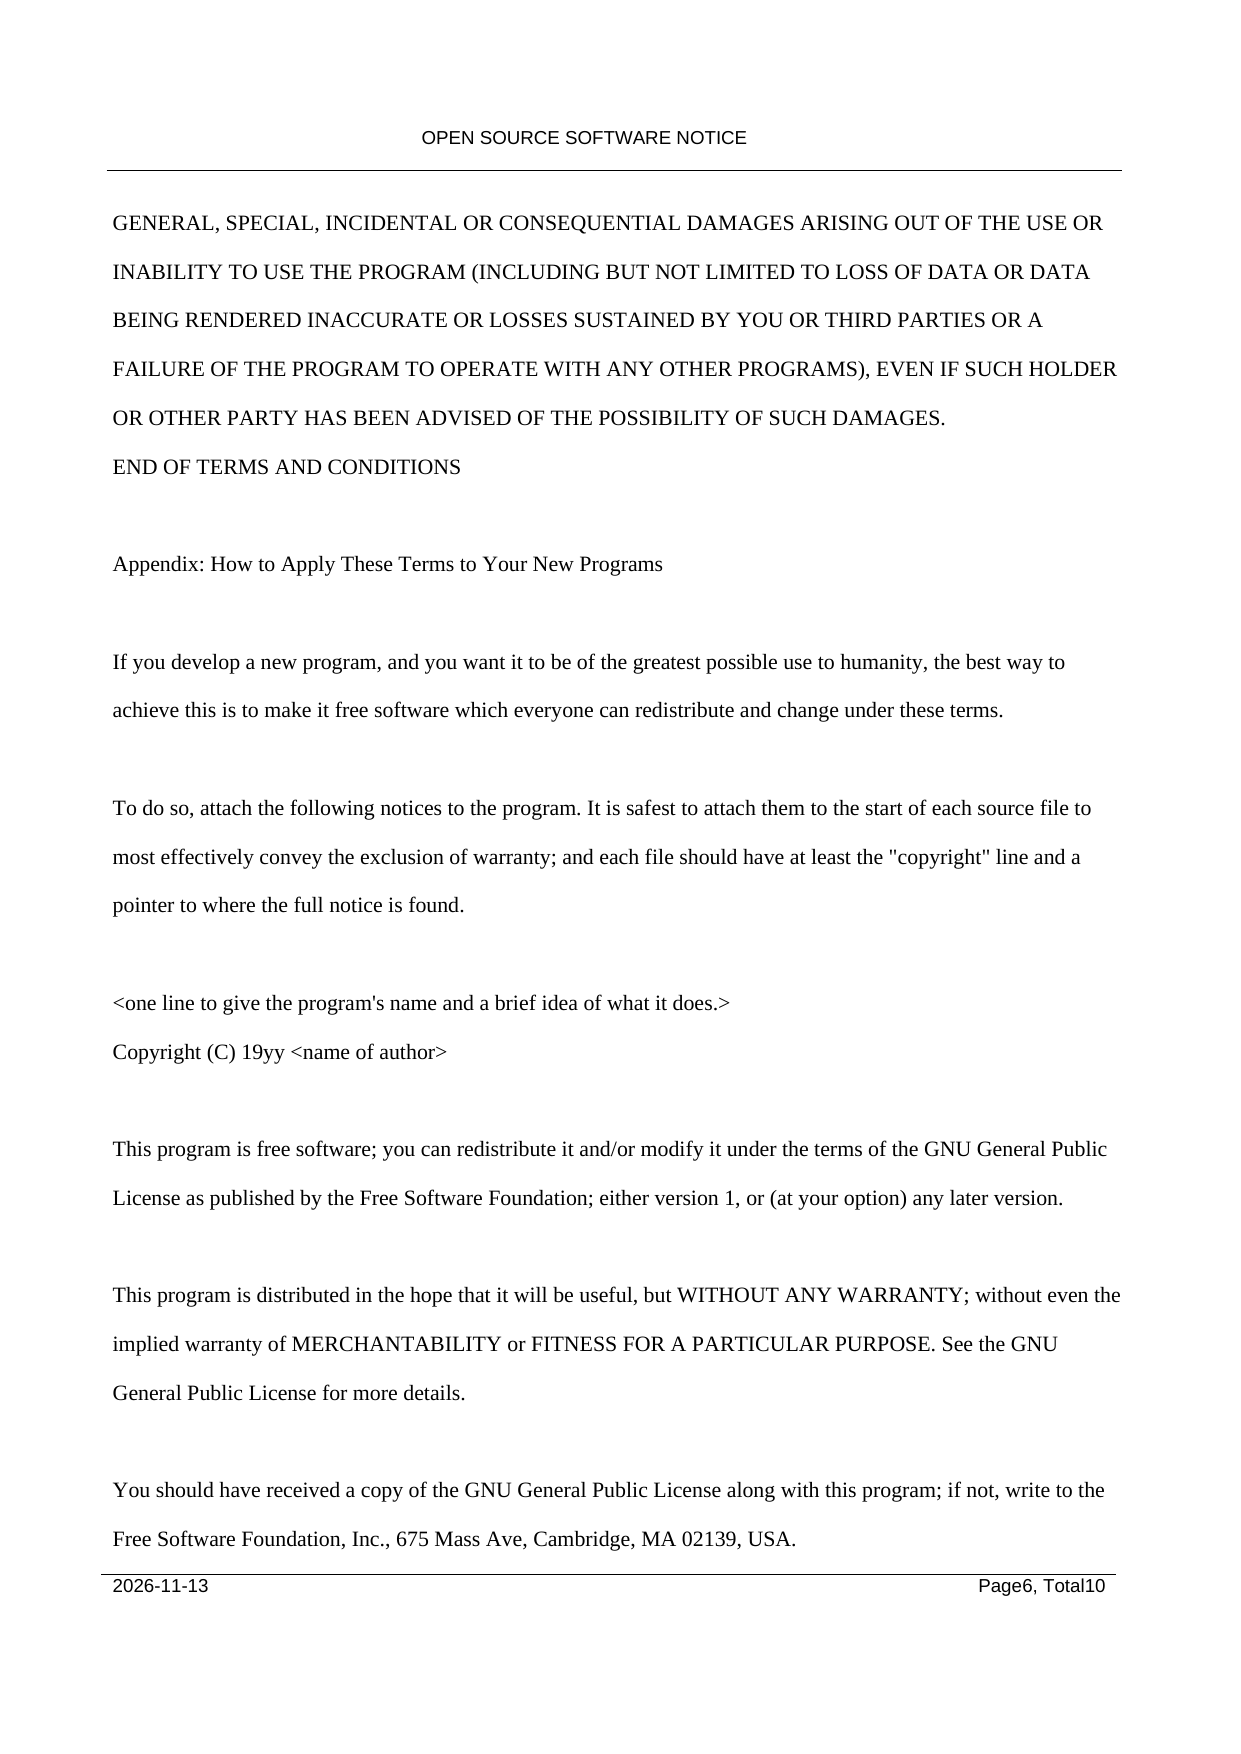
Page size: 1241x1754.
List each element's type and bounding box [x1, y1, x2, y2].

text [112, 206, 1128, 1555]
